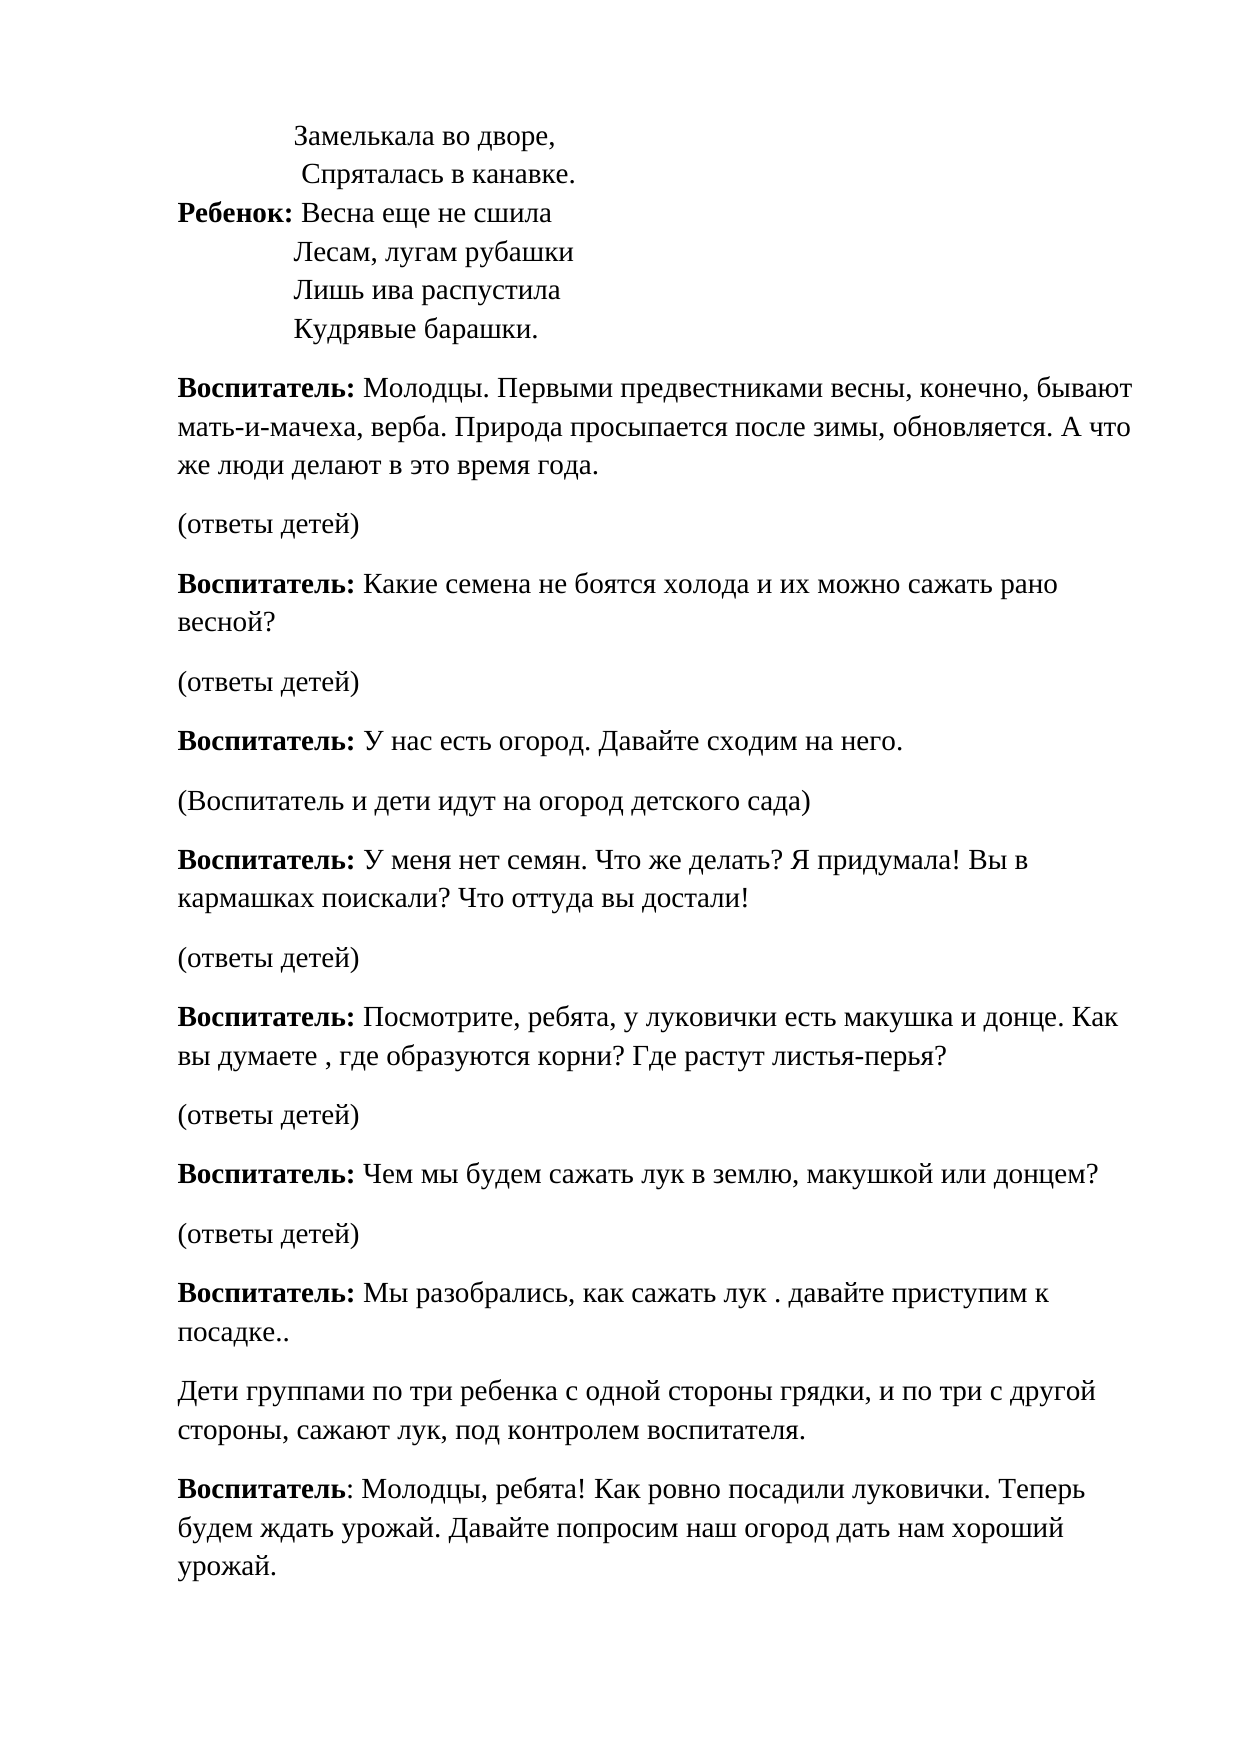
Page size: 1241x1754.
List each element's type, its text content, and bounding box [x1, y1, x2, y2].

text Воспитатель: У нас есть огород. Давайте сходим на него. [177, 723, 1152, 757]
text Кудрявые барашки. [177, 311, 1152, 344]
text (ответы детей) [177, 940, 1152, 973]
text (ответы детей) [177, 664, 1152, 697]
text Лесам, лугам рубашки [177, 234, 1152, 267]
text Воспитатель: Чем мы будем сажать лук в землю, макушкой или донцем? [177, 1157, 1152, 1190]
text Дети группами по три ребенка с одной стороны грядки, и по три с другой стороны, сажают лук, под контролем воспитателя. [177, 1373, 1152, 1445]
text (Воспитатель и дети идут на огород детского сада) [177, 783, 1152, 816]
text (ответы детей) [177, 1216, 1152, 1249]
text Воспитатель: Какие семена не боятся холода и их можно сажать рано весной? [177, 566, 1152, 638]
text Воспитатель: Молодцы. Первыми предвестниками весны, конечно, бывают мать-и-мачеха, верба. Природа просыпается после зимы, обновляется. А что же люди делают в это время года. [177, 370, 1152, 481]
text Воспитатель: Посмотрите, ребята, у луковички есть макушка и донце. Как вы думаете , где образуются корни? Где растут листья-перья? [177, 999, 1152, 1071]
text Лишь ива распустила [177, 272, 1152, 306]
text Воспитатель: Молодцы, ребята! Как ровно посадили луковички. Теперь будем ждать урожай. Давайте попросим наш огород дать нам хороший урожай. [177, 1471, 1152, 1582]
text Спряталась в канавке. [177, 157, 1152, 190]
text Воспитатель: Мы разобрались, как сажать лук . давайте приступим к посадке.. [177, 1275, 1152, 1347]
text Замелькала во дворе, [177, 118, 1152, 152]
text Воспитатель: У меня нет семян. Что же делать? Я придумала! Вы в кармашках поискали? Что оттуда вы достали! [177, 842, 1152, 914]
text (ответы детей) [177, 507, 1152, 540]
text (ответы детей) [177, 1097, 1152, 1131]
text Ребенок: Весна еще не сшила [177, 195, 1152, 229]
